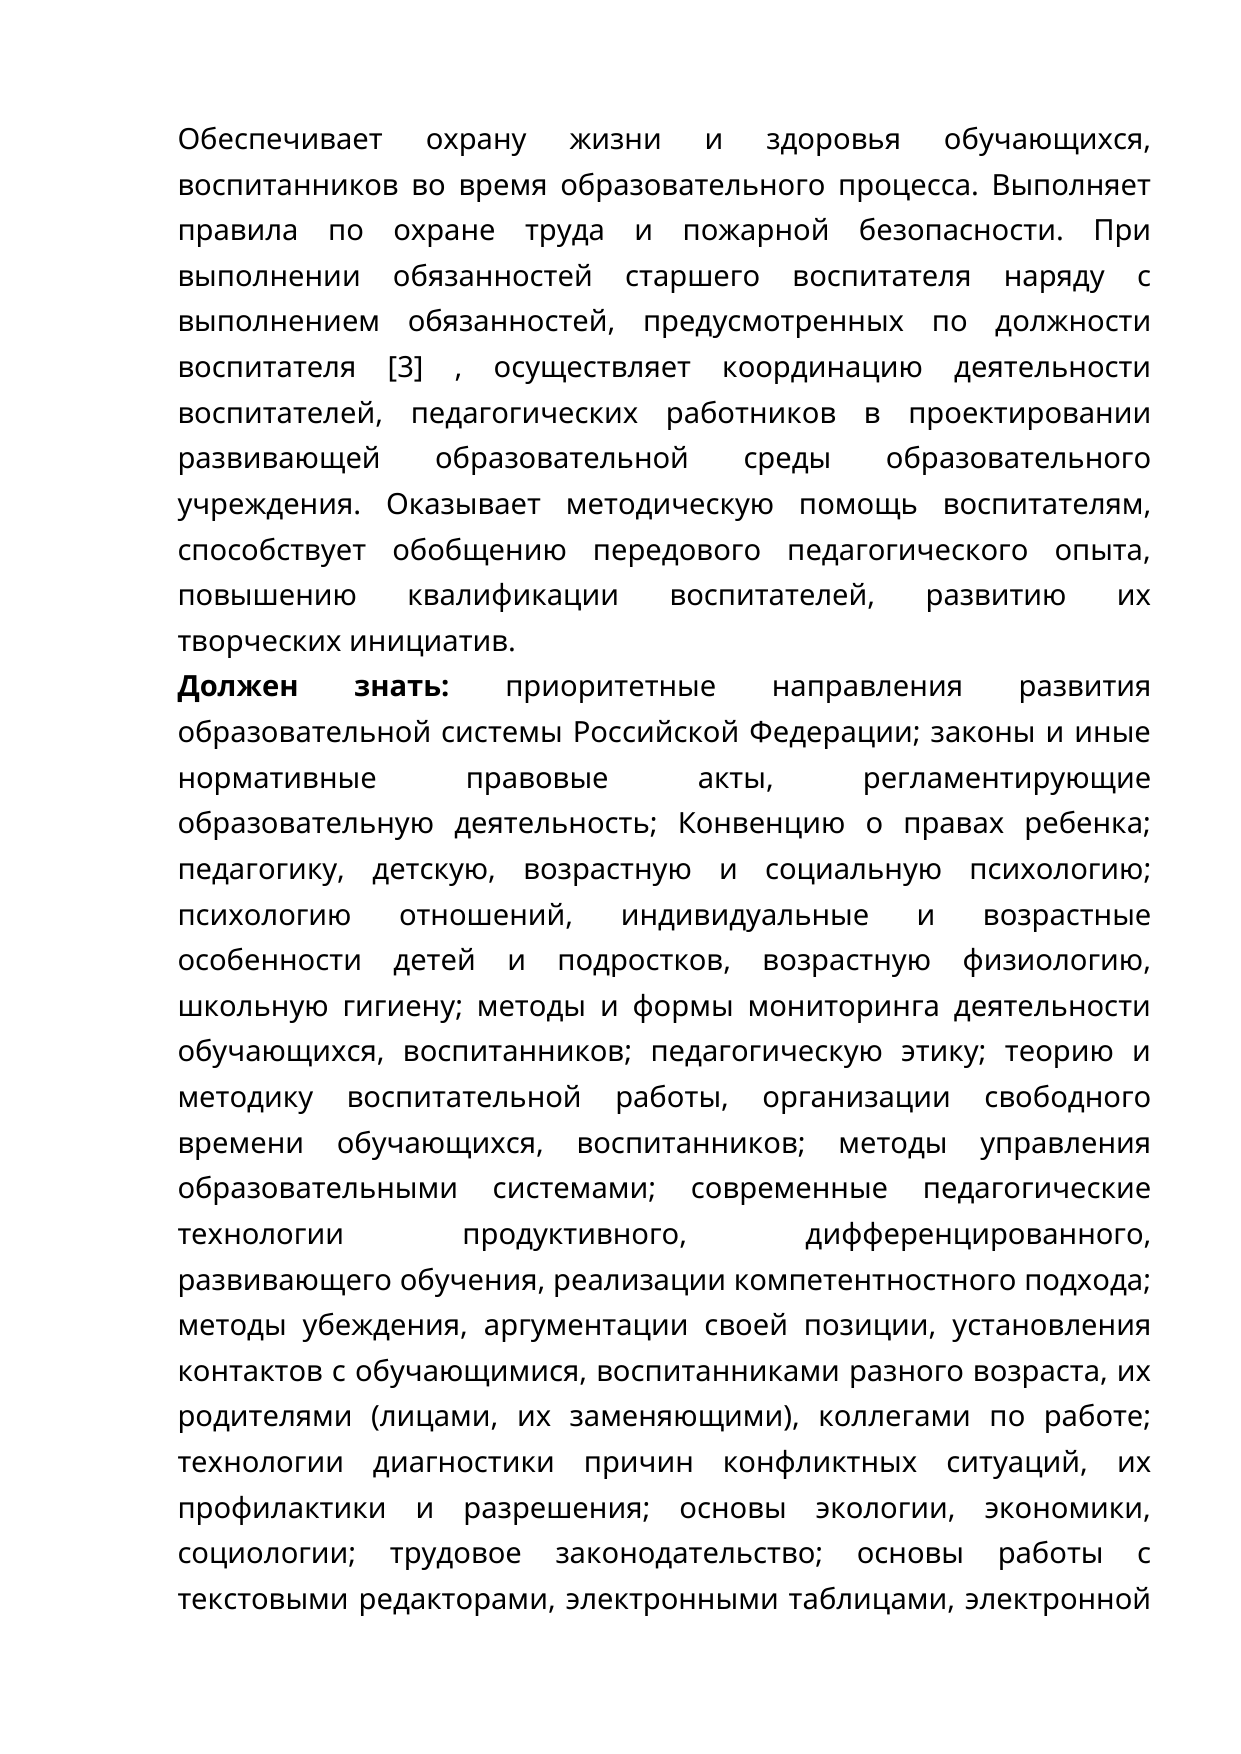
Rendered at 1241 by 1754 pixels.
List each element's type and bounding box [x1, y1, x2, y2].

text [177, 666, 1152, 1618]
text [177, 118, 1152, 660]
